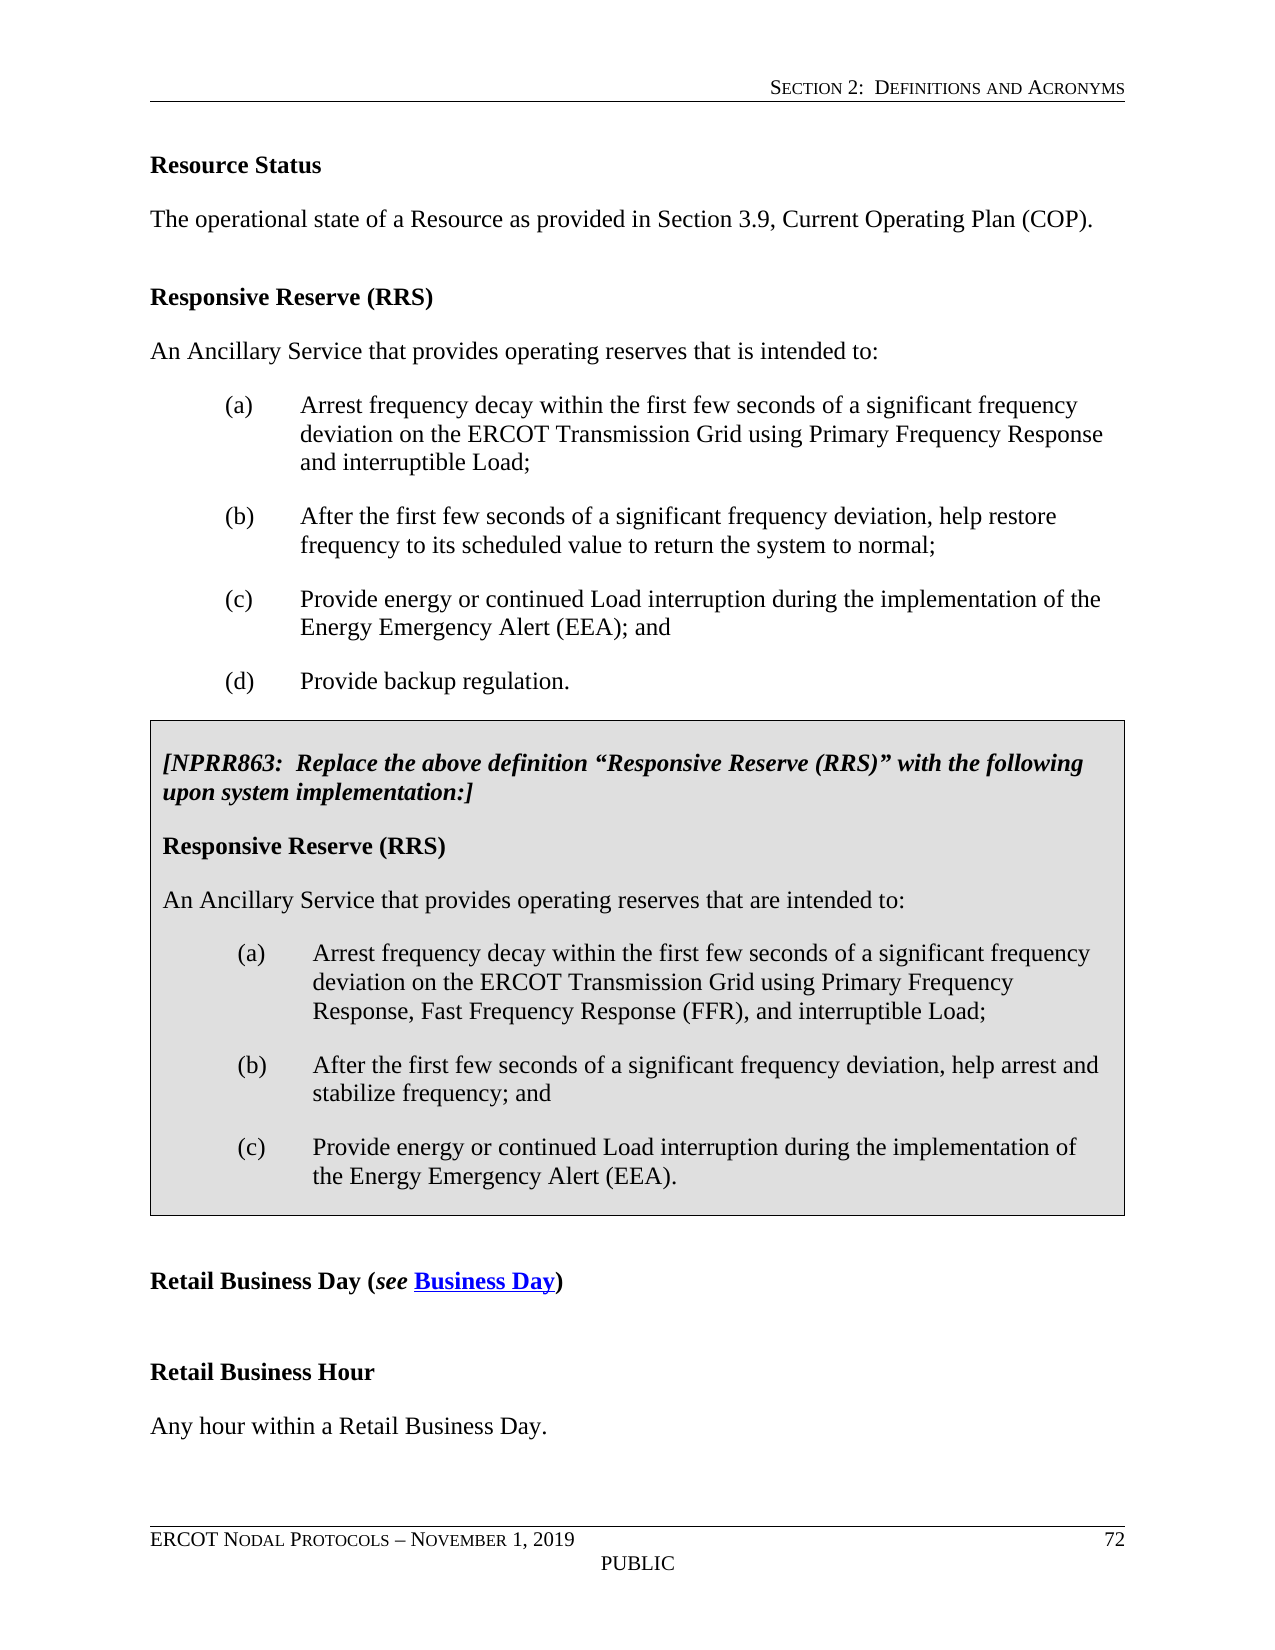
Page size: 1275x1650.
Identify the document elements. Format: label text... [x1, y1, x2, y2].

text Retail Business Hour [150, 1357, 1125, 1386]
text Resource Status [150, 150, 1125, 179]
list (c) Provide energy or continued Load interruption during the implementation of the Energy Emergency Alert (EEA); and [225, 584, 1125, 641]
text Any hour within a Retail Business Day. [150, 1411, 1125, 1439]
text Retail Business Day (see Business Day) [150, 1266, 1125, 1294]
text An Ancillary Service that provides operating reserves that is intended to: [150, 336, 1125, 365]
list (a) Arrest frequency decay within the first few seconds of a significant frequency deviation on the ERCOT Transmission Grid using Primary Frequency Response and interruptible Load; [225, 390, 1125, 476]
list (b) After the first few seconds of a significant frequency deviation, help restore frequency to its scheduled value to return the system to normal; [225, 501, 1125, 559]
text The operational state of a Resource as provided in Section 3.9, Current Operating Plan (COP). [150, 204, 1125, 232]
text Responsive Reserve (RRS) [150, 282, 1125, 311]
list (d) Provide backup regulation. [225, 666, 1125, 695]
table_header [NPRR863: Replace the above definition “Responsive Reserve (RRS)” with the following upon system implementation:] Responsive Reserve (RRS) An Ancillary Service that provides operating reserves that are intended to: (a) Arrest frequency decay within the first few seconds of a significant frequency deviation on the ERCOT Transmission Grid using Primary Frequency Response, Fast Frequency Response (FFR), and interruptible Load; (b) After the first few seconds of a significant frequency deviation, help arrest and stabilize frequency; and (c) Provide energy or continued Load interruption during the implementation of the Energy Emergency Alert (EEA). [151, 721, 1124, 1215]
